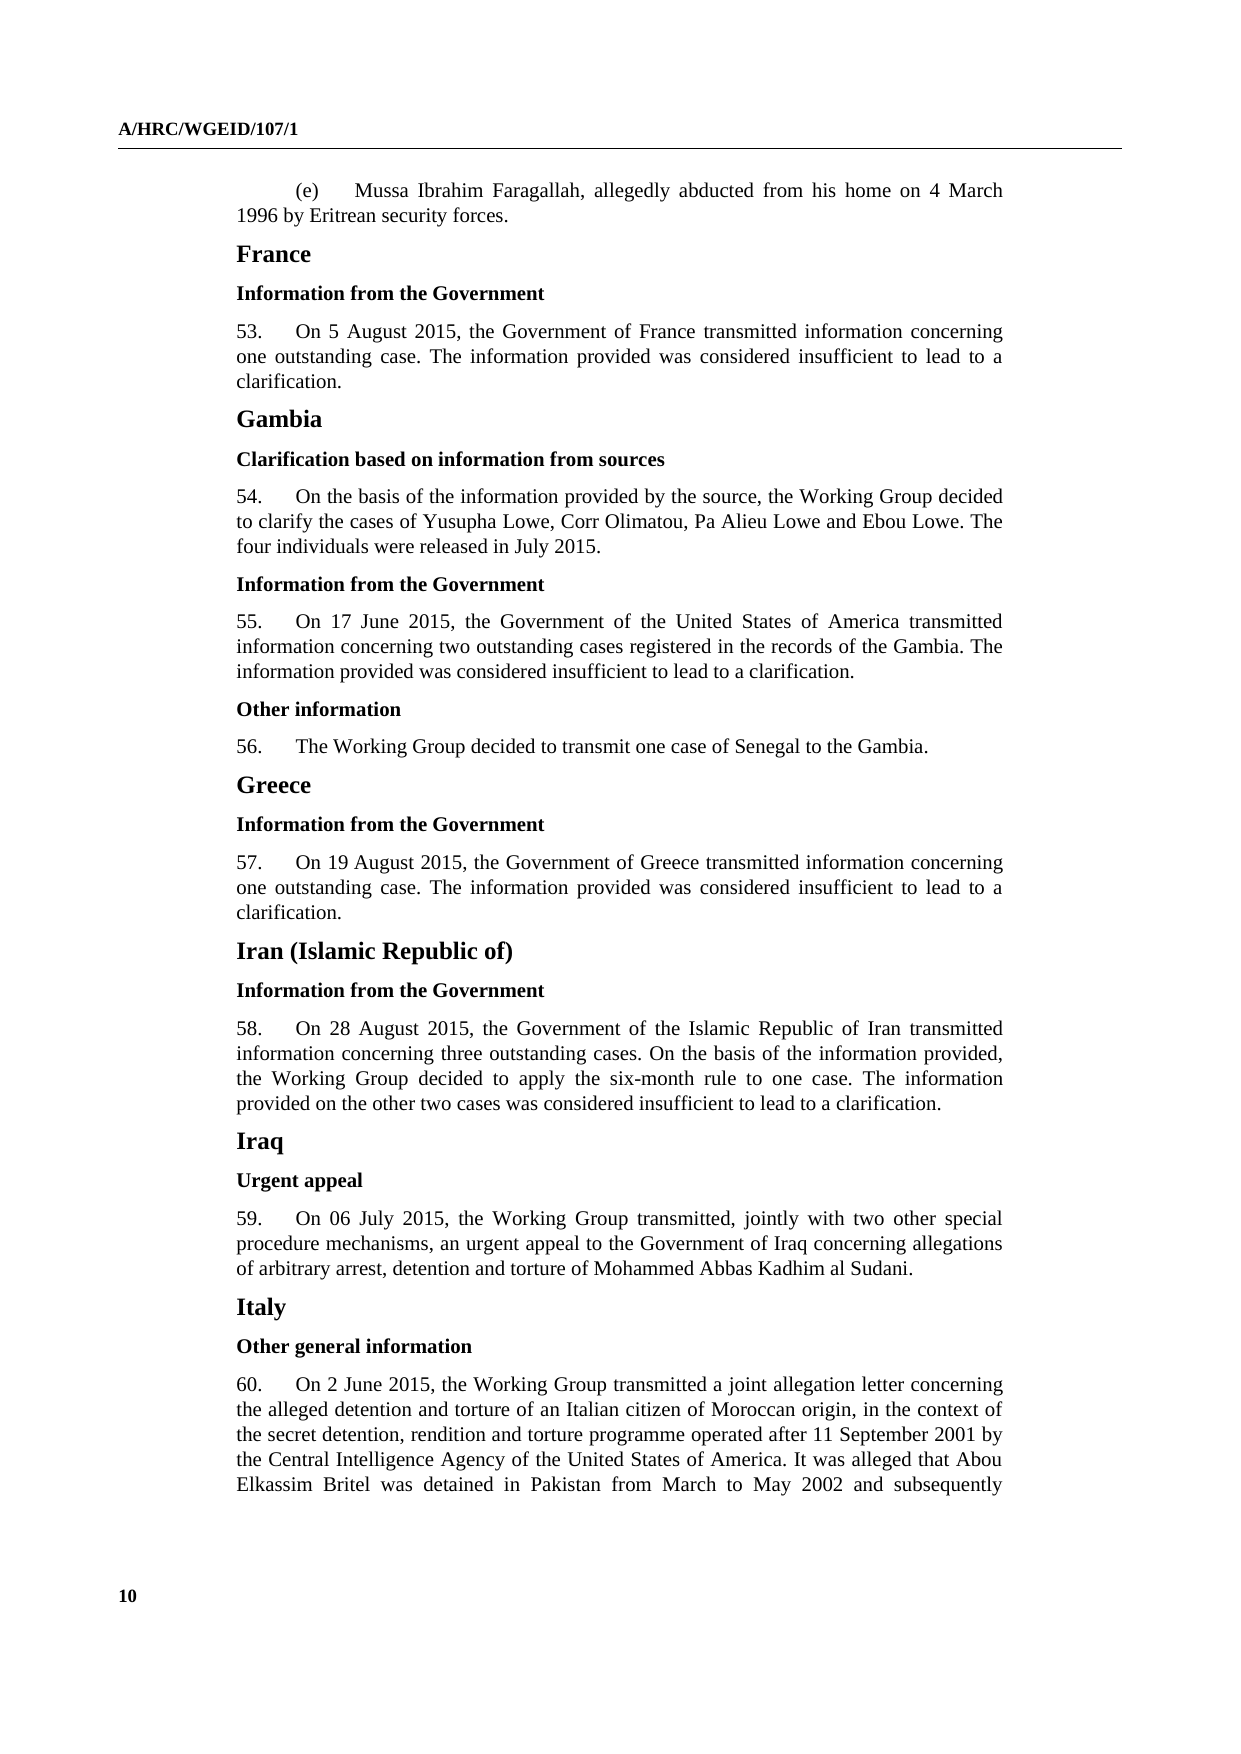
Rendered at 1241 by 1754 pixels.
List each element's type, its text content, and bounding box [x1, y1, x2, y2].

text Gambia [118, 405, 1004, 433]
text Other information [236, 696, 1004, 721]
text Other general information [118, 1333, 1004, 1358]
text Greece [118, 771, 1004, 799]
text On 17 June 2015, the Government of the United States of America transmitted information concerning two outstanding cases registered in the records of the Gambia. The information provided was considered insufficient to lead to a clarification. [236, 608, 1004, 683]
text Information from the Government [118, 812, 1004, 837]
text On 28 August 2015, the Government of the Islamic Republic of Iran transmitted information concerning three outstanding cases. On the basis of the information provided, the Working Group decided to apply the six-month rule to one case. The information provided on the other two cases was considered insufficient to lead to a clarification. [236, 1015, 1004, 1115]
text On 5 August 2015, the Government of France transmitted information concerning one outstanding case. The information provided was considered insufficient to lead to a clarification. [236, 318, 1004, 393]
text Urgent appeal [118, 1168, 1004, 1193]
text On 19 August 2015, the Government of Greece transmitted information concerning one outstanding case. The information provided was considered insufficient to lead to a clarification. [236, 849, 1004, 924]
text France [118, 240, 1004, 268]
text Information from the Government [118, 571, 1004, 596]
text Italy [118, 1293, 1004, 1321]
text Iran (Islamic Republic of) [236, 937, 1004, 965]
text The Working Group decided to transmit one case of Senegal to the Gambia. [236, 733, 1004, 758]
list (e) Mussa Ibrahim Faragallah, allegedly abducted from his home on 4 March 1996 by Eritrean security forces. [236, 177, 1004, 227]
text Iraq [118, 1127, 1004, 1155]
text On 06 July 2015, the Working Group transmitted, jointly with two other special procedure mechanisms, an urgent appeal to the Government of Iraq concerning allegations of arbitrary arrest, detention and torture of Mohammed Abbas Kadhim al Sudani. [236, 1205, 1004, 1280]
text Information from the Government [118, 280, 1004, 305]
text On the basis of the information provided by the source, the Working Group decided to clarify the cases of Yusupha Lowe, Corr Olimatou, Pa Alieu Lowe and Ebou Lowe. The four individuals were released in July 2015. [236, 483, 1004, 558]
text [236, 1371, 1004, 1496]
text Clarification based on information from sources [118, 446, 1004, 471]
text Information from the Government [118, 977, 1004, 1002]
